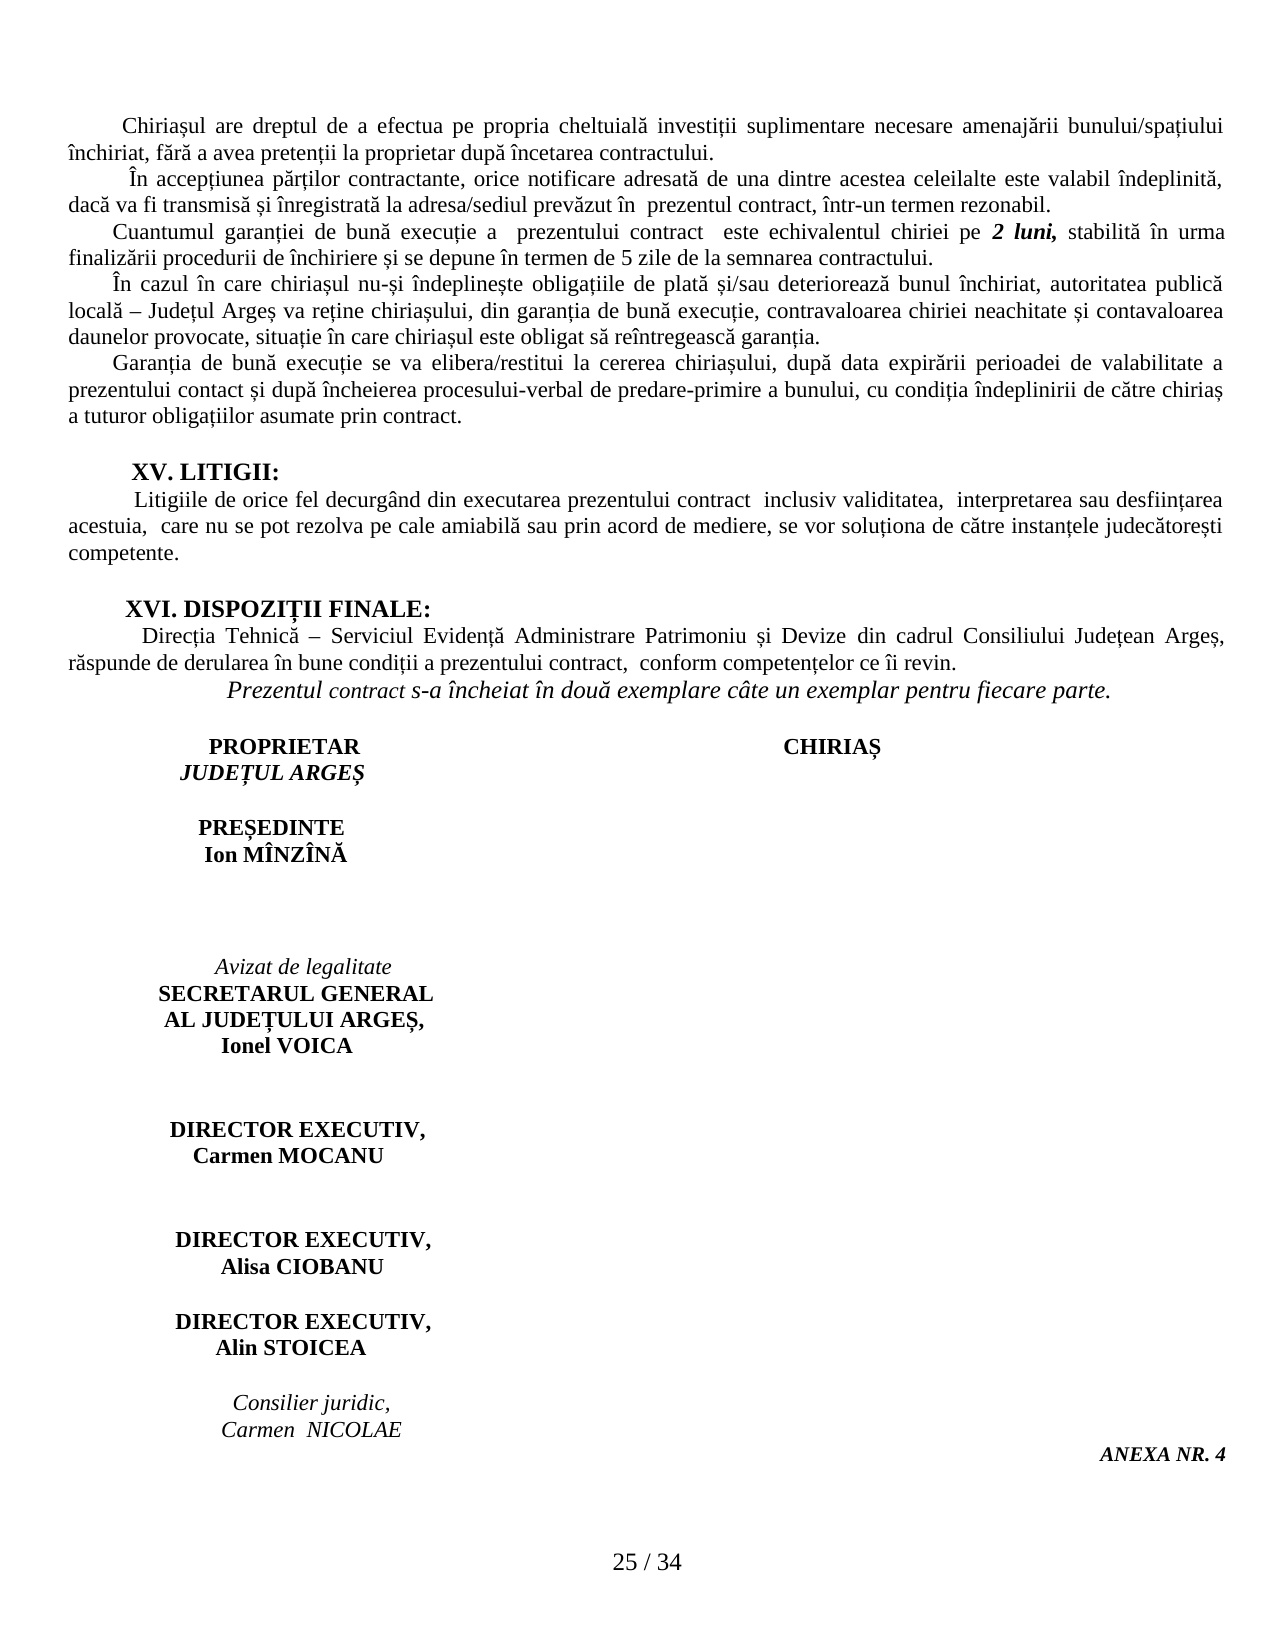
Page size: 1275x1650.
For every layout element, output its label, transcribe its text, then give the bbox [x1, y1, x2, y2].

text DIRECTOR EXECUTIV, [68, 1116, 1226, 1142]
text XV. LITIGII: [112, 457, 1226, 486]
text Carmen NICOLAE [68, 1416, 1226, 1442]
text Consilier juridic, [68, 1389, 1226, 1416]
text JUDEȚUL ARGEȘ [68, 759, 1226, 786]
text DIRECTOR EXECUTIV, [68, 1308, 1226, 1334]
text Ionel VOICA [68, 1032, 1226, 1059]
text Litigiile de orice fel decurgând din executarea prezentului contract inclusiv validitatea, interpretarea sau desființarea acestuia, care nu se pot rezolva pe cale amiabilă sau prin acord de mediere, se vor soluționa de către instanțele judecătorești competente. [68, 486, 1226, 565]
text PREȘEDINTE [68, 814, 1226, 841]
text ANEXA NR. 4 [68, 1442, 1226, 1466]
text XVI. DISPOZIȚII FINALE: [112, 594, 1226, 623]
text Ion MÎNZÎNĂ [68, 841, 1226, 867]
text În accepțiunea părților contractante, orice notificare adresată de una dintre acestea celeilalte este valabil îndeplinită, dacă va fi transmisă și înregistrată la adresa/sediul prevăzut în prezentul contract, într-un termen rezonabil. [68, 165, 1226, 218]
text Garanția de bună execuție se va elibera/restitui la cererea chiriașului, după data expirării perioadei de valabilitate a prezentului contact și după încheierea procesului-verbal de predare-primire a bunului, cu condiția îndeplinirii de către chiriaș a tuturor obligațiilor asumate prin contract. [68, 349, 1226, 428]
text Direcția Tehnică – Serviciul Evidență Administrare Patrimoniu și Devize din cadrul Consiliului Județean Argeș, răspunde de derularea în bune condiții a prezentului contract, conform competențelor ce îi revin. [68, 623, 1226, 675]
text AL JUDEȚULUI ARGEȘ, [68, 1006, 1226, 1032]
text Alisa CIOBANU [68, 1253, 1226, 1279]
text PROPRIETAR CHIRIAȘ [112, 733, 1226, 759]
text Prezentul contract s-a încheiat în două exemplare câte un exemplar pentru fiecare parte. [68, 675, 1226, 704]
text Alin STOICEA [68, 1334, 1226, 1361]
text Avizat de legalitate [68, 953, 1226, 979]
text Carmen MOCANU [68, 1142, 1226, 1169]
text SECRETARUL GENERAL [68, 979, 1226, 1006]
text Chiriașul are dreptul de a efectua pe propria cheltuială investiții suplimentare necesare amenajării bunului/spațiului închiriat, fără a avea pretenții la proprietar după încetarea contractului. [68, 112, 1226, 165]
text DIRECTOR EXECUTIV, [68, 1226, 1226, 1253]
text Cuantumul garanției de bună execuție a prezentului contract este echivalentul chiriei pe 2 luni, stabilită în urma finalizării procedurii de închiriere și se depune în termen de 5 zile de la semnarea contractului. [68, 218, 1226, 270]
text În cazul în care chiriașul nu-și îndeplinește obligațiile de plată și/sau deteriorează bunul închiriat, autoritatea publică locală – Județul Argeș va reține chiriașului, din garanția de bună execuție, contravaloarea chiriei neachitate și contavaloarea daunelor provocate, situație în care chiriașul este obligat să reîntregească garanția. [68, 270, 1226, 349]
